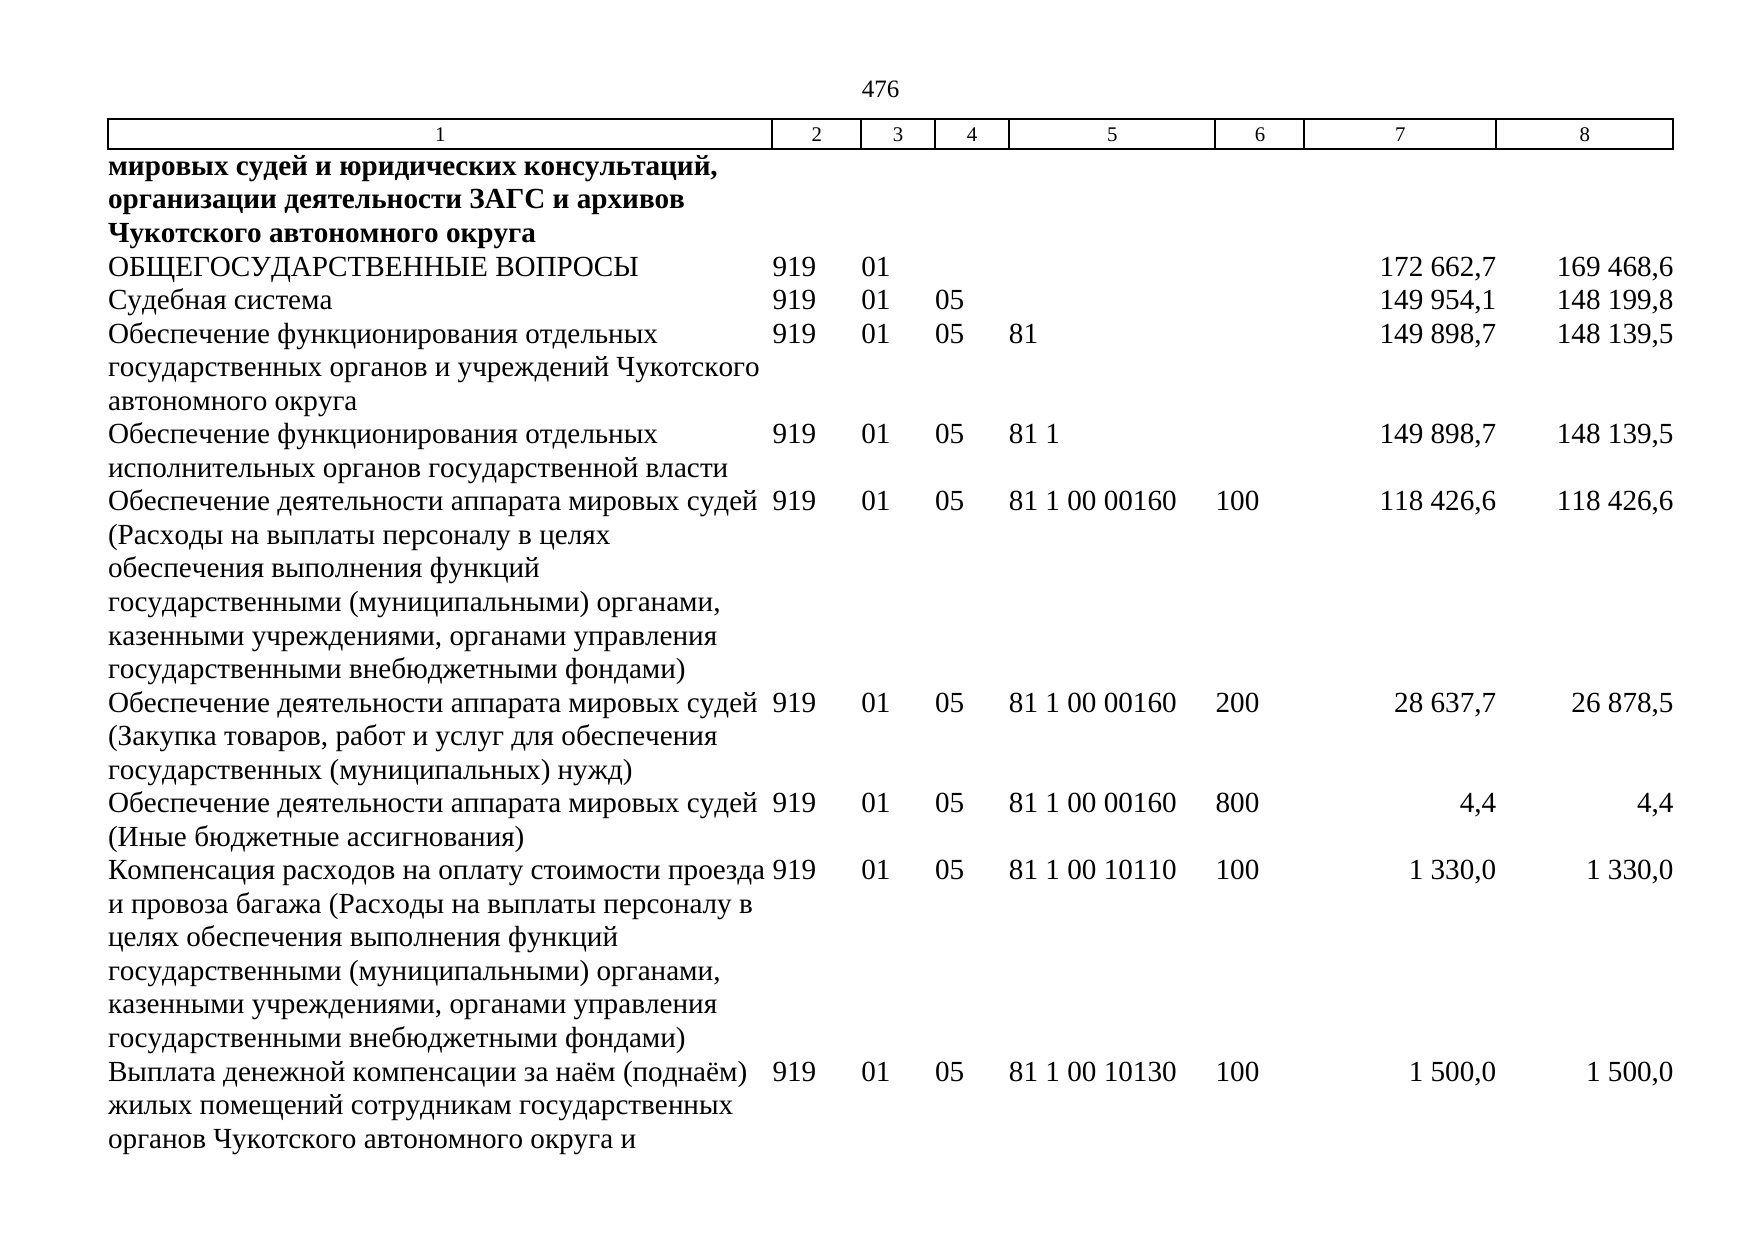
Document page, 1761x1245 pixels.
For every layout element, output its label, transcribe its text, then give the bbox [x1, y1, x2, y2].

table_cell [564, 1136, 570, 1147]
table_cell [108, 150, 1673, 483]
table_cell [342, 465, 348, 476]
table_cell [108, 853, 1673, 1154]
table_header 5 [1010, 120, 1214, 148]
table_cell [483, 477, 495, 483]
table_header 2 [773, 120, 860, 148]
table_header 4 [936, 120, 1008, 148]
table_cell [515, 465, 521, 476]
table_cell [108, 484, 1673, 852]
table_header 8 [1497, 120, 1672, 148]
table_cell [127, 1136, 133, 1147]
table_header 7 [1305, 120, 1495, 148]
table_header 1 [109, 120, 771, 148]
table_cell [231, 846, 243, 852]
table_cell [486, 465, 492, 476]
table_header 3 [862, 120, 934, 148]
table_header 6 [1216, 120, 1303, 148]
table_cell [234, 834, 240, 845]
